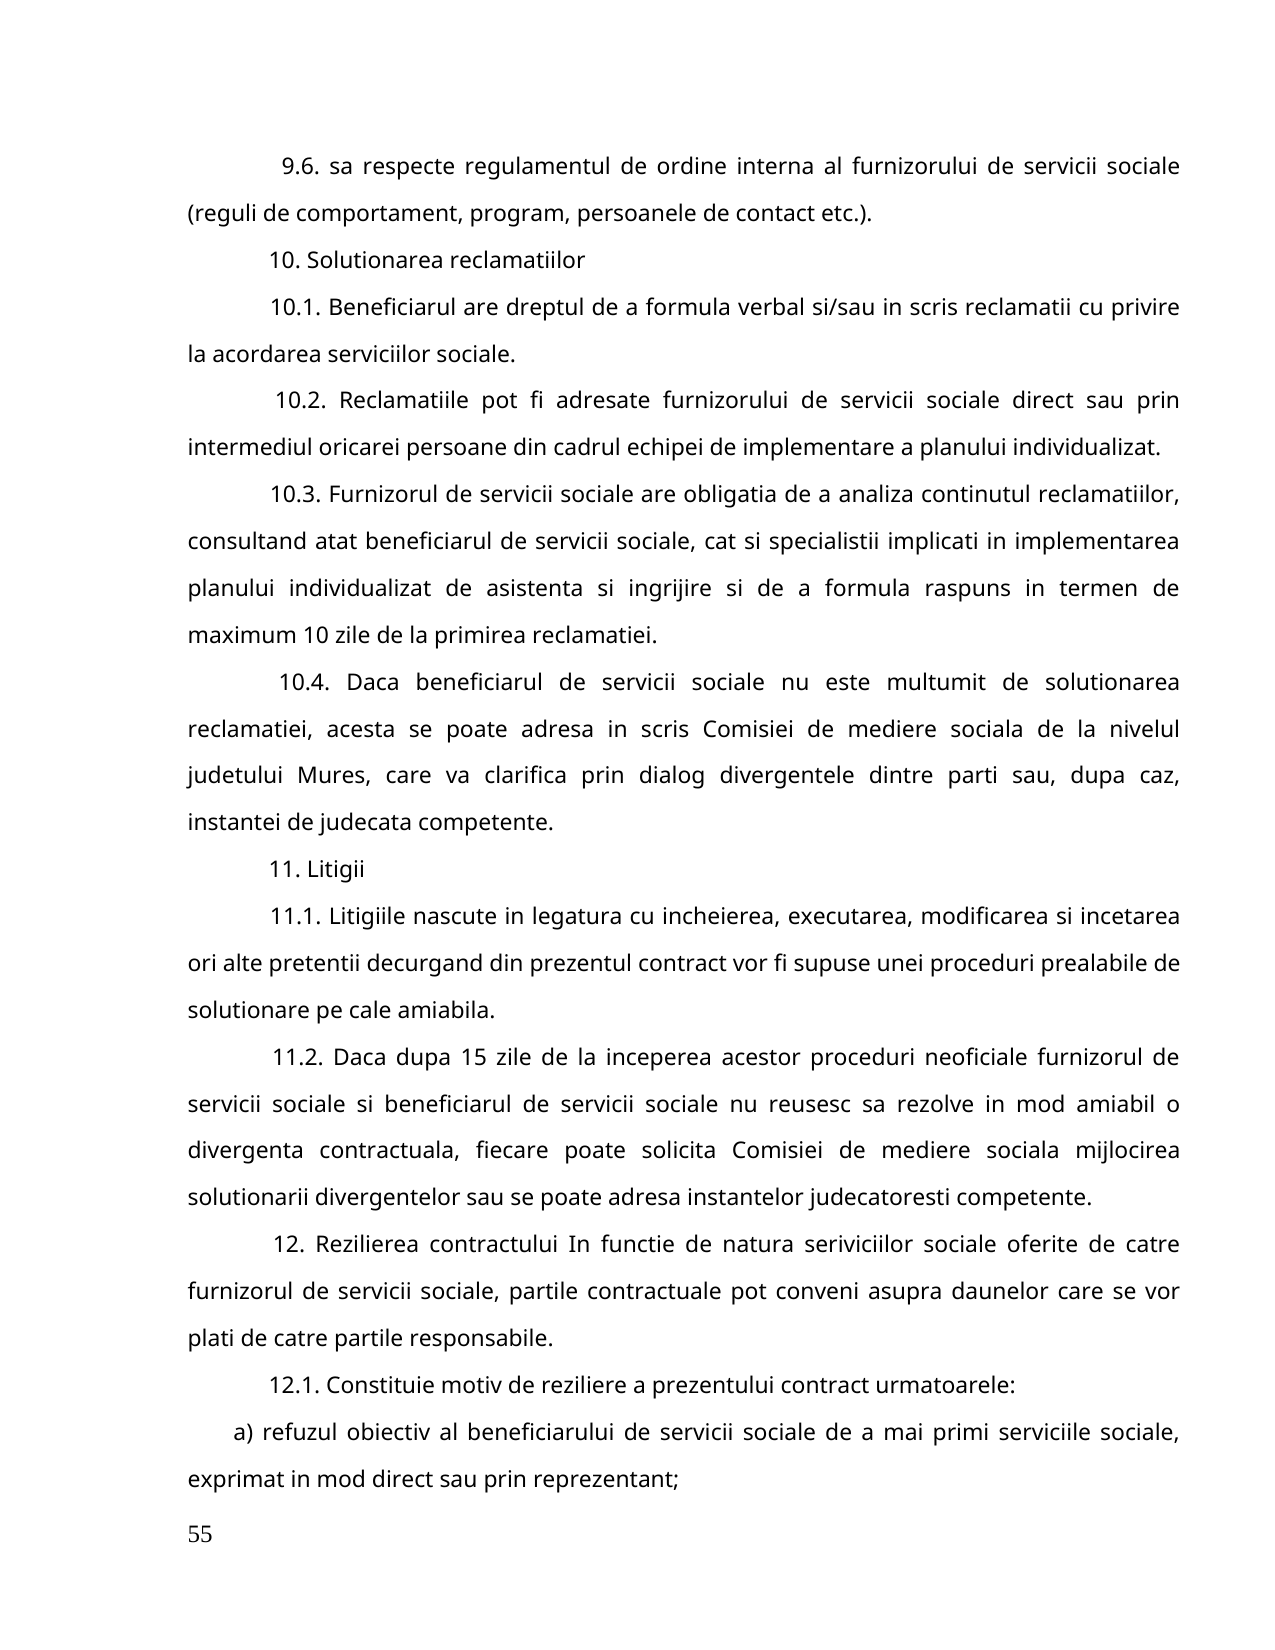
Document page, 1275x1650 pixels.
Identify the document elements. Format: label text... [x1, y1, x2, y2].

text 10.1. Beneficiarul are dreptul de a formula verbal si/sau in scris reclamatii cu privire la acordarea serviciilor sociale. [187, 291, 1181, 369]
text a) refuzul obiectiv al beneficiarului de servicii sociale de a mai primi serviciile sociale, exprimat in mod direct sau prin reprezentant; [187, 1416, 1181, 1494]
text 10.4. Daca beneficiarul de servicii sociale nu este multumit de solutionarea reclamatiei, acesta se poate adresa in scris Comisiei de mediere sociala de la nivelul judetului Mures, care va clarifica prin dialog divergentele dintre parti sau, dupa caz, instantei de judecata competente. [187, 666, 1181, 837]
text 10. Solutionarea reclamatiilor [187, 244, 1181, 275]
text 12. Rezilierea contractului In functie de natura seriviciilor sociale oferite de catre furnizorul de servicii sociale, partile contractuale pot conveni asupra daunelor care se vor plati de catre partile responsabile. [187, 1228, 1181, 1353]
text 11.1. Litigiile nascute in legatura cu incheierea, executarea, modificarea si incetarea ori alte pretentii decurgand din prezentul contract vor fi supuse unei proceduri prealabile de solutionare pe cale amiabila. [187, 900, 1181, 1025]
text 10.2. Reclamatiile pot fi adresate furnizorului de servicii sociale direct sau prin intermediul oricarei persoane din cadrul echipei de implementare a planului individualizat. [187, 384, 1181, 462]
text 10.3. Furnizorul de servicii sociale are obligatia de a analiza continutul reclamatiilor, consultand atat beneficiarul de servicii sociale, cat si specialistii implicati in implementarea planului individualizat de asistenta si ingrijire si de a formula raspuns in termen de maximum 10 zile de la primirea reclamatiei. [187, 478, 1181, 650]
text 12.1. Constituie motiv de reziliere a prezentului contract urmatoarele: [187, 1369, 1181, 1400]
text 11. Litigii [187, 853, 1181, 884]
text 11.2. Daca dupa 15 zile de la inceperea acestor proceduri neoficiale furnizorul de servicii sociale si beneficiarul de servicii sociale nu reusesc sa rezolve in mod amiabil o divergenta contractuala, fiecare poate solicita Comisiei de mediere sociala mijlocirea solutionarii divergentelor sau se poate adresa instantelor judecatoresti competente. [187, 1041, 1181, 1212]
text 9.6. sa respecte regulamentul de ordine interna al furnizorului de servicii sociale (reguli de comportament, program, persoanele de contact etc.). [187, 150, 1181, 228]
